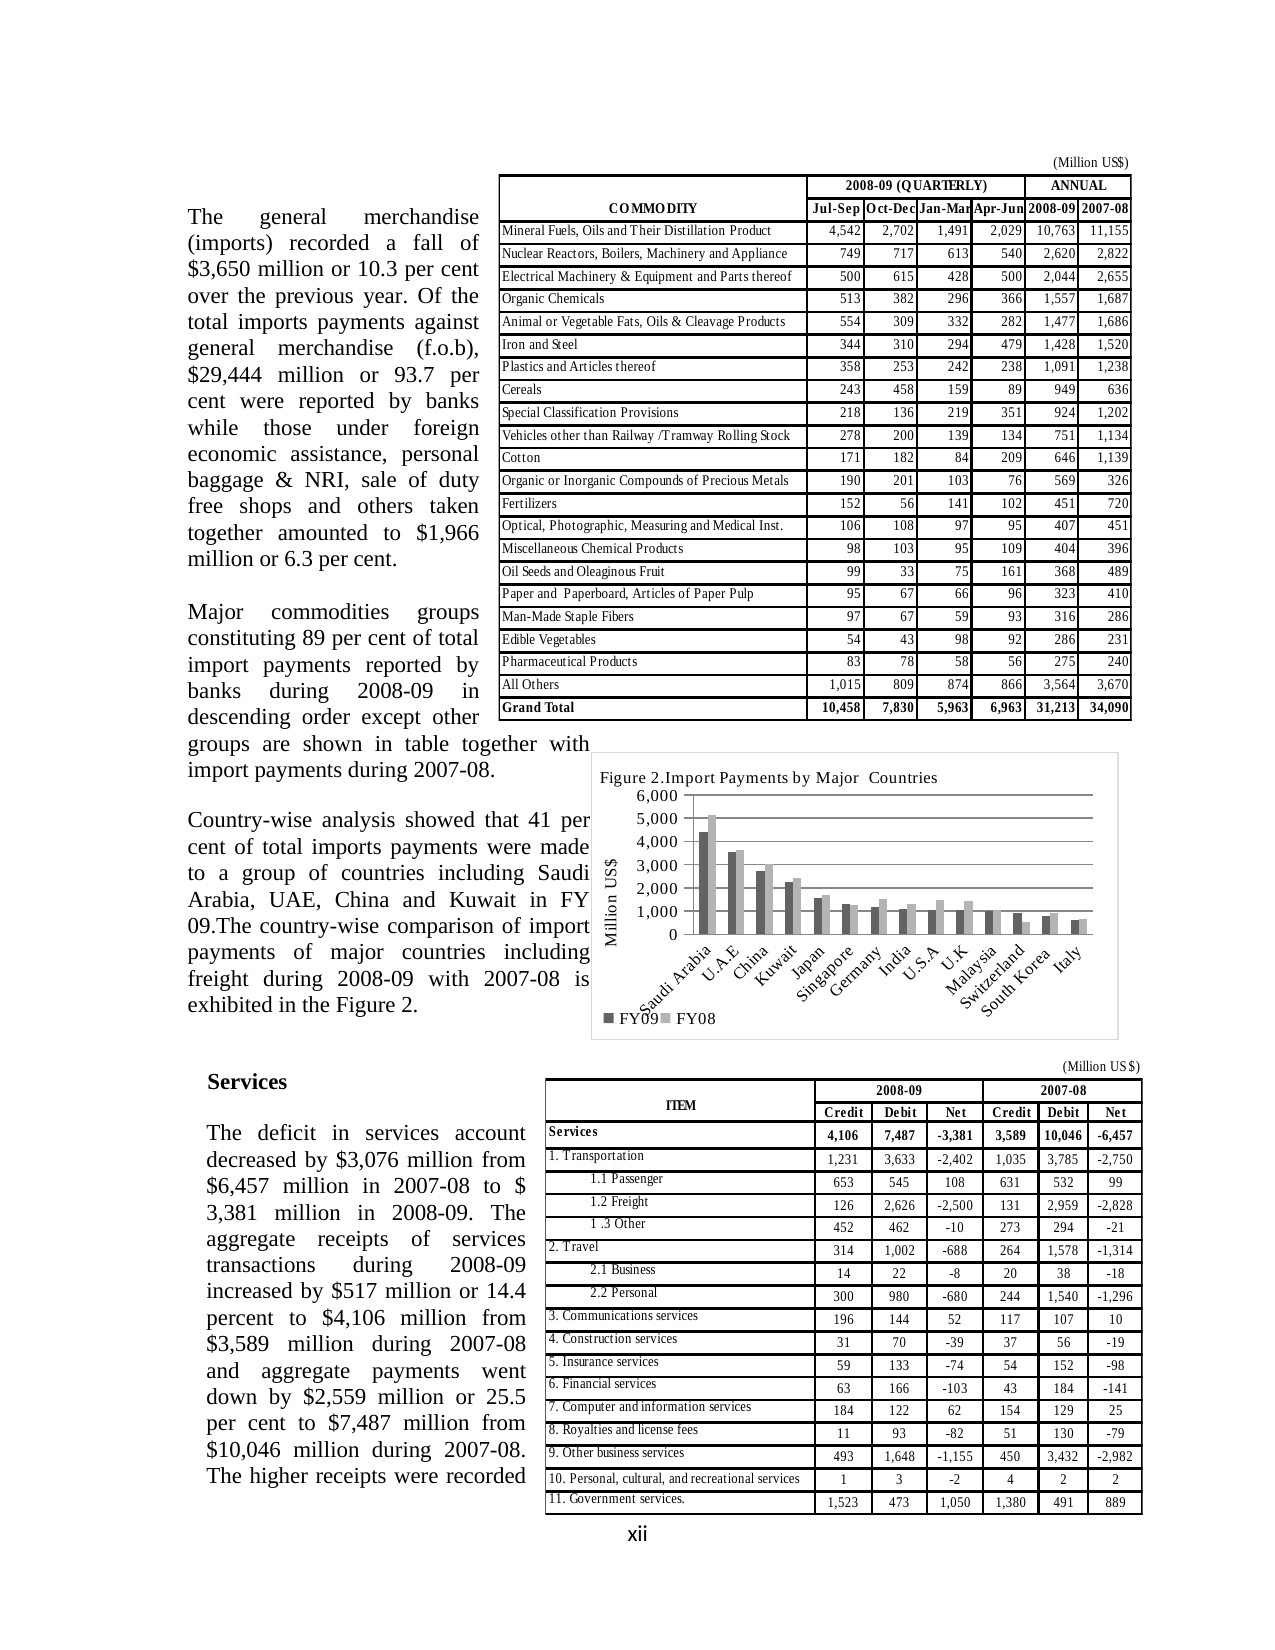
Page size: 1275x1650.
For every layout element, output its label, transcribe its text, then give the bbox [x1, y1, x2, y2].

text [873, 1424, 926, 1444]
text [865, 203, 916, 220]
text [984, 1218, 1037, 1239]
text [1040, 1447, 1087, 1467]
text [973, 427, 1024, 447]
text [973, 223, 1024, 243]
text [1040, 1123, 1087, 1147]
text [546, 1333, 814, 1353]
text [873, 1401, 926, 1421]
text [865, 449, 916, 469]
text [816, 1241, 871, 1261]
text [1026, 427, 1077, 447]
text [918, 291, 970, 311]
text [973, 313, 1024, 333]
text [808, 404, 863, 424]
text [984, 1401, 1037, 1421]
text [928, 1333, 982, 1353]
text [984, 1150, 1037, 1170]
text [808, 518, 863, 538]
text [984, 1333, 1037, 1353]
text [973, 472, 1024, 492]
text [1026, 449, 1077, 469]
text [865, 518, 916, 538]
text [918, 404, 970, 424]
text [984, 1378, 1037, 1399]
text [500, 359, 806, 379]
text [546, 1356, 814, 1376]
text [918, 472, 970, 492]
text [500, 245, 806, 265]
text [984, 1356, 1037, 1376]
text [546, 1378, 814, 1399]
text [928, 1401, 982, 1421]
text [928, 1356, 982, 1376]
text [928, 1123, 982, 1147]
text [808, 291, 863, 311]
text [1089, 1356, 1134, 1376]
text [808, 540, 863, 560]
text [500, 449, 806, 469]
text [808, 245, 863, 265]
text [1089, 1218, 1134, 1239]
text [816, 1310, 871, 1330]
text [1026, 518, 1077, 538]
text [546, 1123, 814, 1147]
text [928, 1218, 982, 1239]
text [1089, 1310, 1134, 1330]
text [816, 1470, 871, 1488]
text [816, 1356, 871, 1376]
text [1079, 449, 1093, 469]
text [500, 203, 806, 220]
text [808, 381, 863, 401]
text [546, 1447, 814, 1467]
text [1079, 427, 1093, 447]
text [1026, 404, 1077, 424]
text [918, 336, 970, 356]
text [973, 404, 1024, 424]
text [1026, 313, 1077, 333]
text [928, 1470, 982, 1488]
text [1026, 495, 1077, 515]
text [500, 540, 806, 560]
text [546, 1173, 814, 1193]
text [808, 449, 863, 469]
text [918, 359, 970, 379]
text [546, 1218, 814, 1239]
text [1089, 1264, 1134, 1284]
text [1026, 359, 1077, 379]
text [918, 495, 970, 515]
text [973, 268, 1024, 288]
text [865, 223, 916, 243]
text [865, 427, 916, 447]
text The general merchandise (imports) recorded a fall of $3,650 million or 10.3 per cent over the previous year. Of the total imports payments against general merchandise (f.o.b), $29,444 million or 93.7 per cent were reported by banks while those under foreign economic assistance, personal baggage & NRI, sale of duty free shops and others taken together amounted to $1,966 million or 6.3 per cent. [187, 203, 498, 572]
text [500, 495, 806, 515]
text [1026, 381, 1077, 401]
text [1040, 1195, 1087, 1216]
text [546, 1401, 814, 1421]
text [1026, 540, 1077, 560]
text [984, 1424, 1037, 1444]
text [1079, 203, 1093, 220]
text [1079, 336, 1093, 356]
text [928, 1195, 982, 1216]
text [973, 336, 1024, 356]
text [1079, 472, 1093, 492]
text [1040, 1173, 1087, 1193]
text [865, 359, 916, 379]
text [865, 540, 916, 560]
text Country-wise analysis showed that 41 per cent of total imports payments were made to a group of countries including Saudi Arabia, UAE, China and Kuwait in FY 09.The country-wise comparison of import payments of major countries including freight during 2008-09 with 2007-08 is exhibited in the Figure 2. [187, 807, 591, 1017]
text Major commodities groups constituting 89 per cent of total import payments reported by banks during 2008-09 in descending order except other groups are shown in table together with import payments during 2007-08. [187, 598, 1093, 782]
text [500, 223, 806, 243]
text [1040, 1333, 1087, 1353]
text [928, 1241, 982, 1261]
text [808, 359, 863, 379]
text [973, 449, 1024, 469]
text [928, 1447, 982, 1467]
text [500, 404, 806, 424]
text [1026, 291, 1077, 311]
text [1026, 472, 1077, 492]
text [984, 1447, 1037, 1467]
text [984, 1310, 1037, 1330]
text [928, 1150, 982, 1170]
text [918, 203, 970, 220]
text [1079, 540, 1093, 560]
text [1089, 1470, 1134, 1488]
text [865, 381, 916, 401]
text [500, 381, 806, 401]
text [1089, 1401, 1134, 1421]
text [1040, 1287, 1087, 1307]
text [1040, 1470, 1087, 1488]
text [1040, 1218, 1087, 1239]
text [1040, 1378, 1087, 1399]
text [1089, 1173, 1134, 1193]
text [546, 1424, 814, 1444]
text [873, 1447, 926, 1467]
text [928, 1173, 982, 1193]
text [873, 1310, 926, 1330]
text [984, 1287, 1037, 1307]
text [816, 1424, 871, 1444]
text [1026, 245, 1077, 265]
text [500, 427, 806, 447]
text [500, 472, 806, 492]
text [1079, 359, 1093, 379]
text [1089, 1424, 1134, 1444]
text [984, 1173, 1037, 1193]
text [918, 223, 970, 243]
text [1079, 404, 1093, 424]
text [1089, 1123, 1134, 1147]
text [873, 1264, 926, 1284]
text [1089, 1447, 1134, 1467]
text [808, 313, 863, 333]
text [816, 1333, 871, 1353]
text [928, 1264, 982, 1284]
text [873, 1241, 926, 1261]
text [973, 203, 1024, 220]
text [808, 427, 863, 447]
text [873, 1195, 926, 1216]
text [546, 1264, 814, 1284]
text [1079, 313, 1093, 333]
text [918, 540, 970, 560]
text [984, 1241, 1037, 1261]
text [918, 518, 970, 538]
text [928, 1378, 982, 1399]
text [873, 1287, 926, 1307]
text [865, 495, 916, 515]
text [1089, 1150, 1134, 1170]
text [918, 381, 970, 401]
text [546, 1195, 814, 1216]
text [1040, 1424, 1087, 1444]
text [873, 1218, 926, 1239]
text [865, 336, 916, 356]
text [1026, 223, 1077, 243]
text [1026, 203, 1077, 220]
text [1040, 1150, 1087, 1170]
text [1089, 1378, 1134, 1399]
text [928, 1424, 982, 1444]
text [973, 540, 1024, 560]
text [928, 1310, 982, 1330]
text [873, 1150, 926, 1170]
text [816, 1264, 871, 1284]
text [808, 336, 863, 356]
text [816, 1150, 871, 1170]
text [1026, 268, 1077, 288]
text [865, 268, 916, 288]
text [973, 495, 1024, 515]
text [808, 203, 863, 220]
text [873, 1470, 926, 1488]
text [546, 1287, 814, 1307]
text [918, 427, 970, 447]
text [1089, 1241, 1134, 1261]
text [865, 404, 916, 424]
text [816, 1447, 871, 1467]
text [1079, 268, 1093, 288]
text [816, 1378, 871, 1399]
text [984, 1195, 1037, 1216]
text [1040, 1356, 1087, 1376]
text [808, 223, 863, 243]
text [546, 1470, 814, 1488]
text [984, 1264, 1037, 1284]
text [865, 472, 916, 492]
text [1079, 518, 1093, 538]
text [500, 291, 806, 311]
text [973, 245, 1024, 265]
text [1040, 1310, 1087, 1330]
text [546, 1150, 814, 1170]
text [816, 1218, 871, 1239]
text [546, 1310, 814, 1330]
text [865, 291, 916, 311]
text Services [207, 1068, 1125, 1095]
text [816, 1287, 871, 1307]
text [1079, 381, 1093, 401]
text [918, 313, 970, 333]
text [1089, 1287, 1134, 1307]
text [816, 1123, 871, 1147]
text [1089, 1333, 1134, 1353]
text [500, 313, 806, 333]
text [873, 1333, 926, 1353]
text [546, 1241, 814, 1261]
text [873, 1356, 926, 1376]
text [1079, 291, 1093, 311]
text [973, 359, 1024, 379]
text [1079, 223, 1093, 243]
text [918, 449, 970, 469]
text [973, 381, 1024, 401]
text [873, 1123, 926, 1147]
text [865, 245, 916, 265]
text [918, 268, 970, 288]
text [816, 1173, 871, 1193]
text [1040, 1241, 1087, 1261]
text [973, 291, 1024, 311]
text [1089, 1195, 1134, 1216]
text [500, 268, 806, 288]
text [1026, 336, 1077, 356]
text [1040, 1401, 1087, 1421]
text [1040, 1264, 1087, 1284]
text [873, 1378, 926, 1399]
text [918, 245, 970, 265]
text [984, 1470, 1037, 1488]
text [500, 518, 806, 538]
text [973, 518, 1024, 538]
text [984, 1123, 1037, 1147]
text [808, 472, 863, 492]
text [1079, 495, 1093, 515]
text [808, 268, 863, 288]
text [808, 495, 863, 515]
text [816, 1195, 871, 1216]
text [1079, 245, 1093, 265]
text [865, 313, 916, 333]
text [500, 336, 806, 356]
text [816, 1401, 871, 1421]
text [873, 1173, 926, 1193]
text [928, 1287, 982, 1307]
